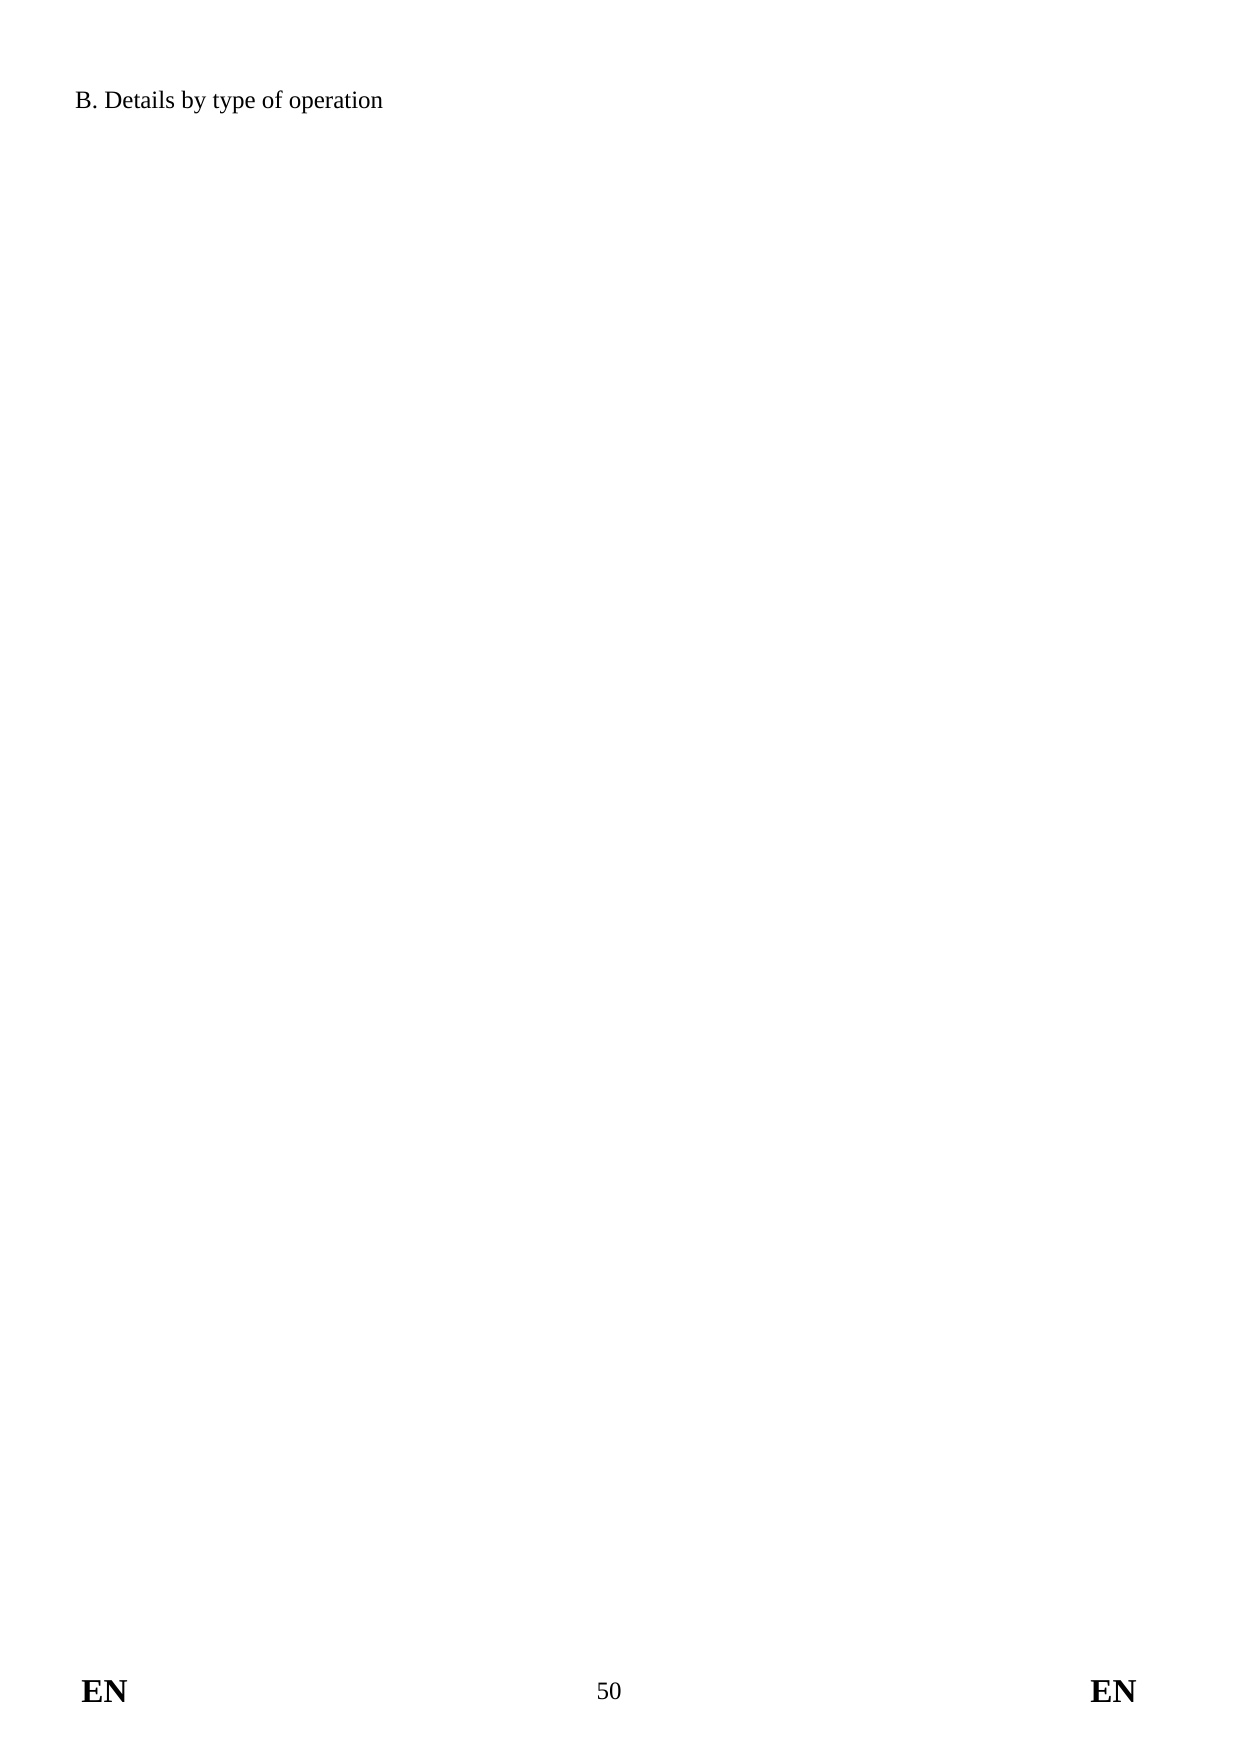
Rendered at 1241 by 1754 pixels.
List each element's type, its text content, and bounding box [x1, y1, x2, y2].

subtitle B. Details by type of operation [75, 85, 1143, 114]
